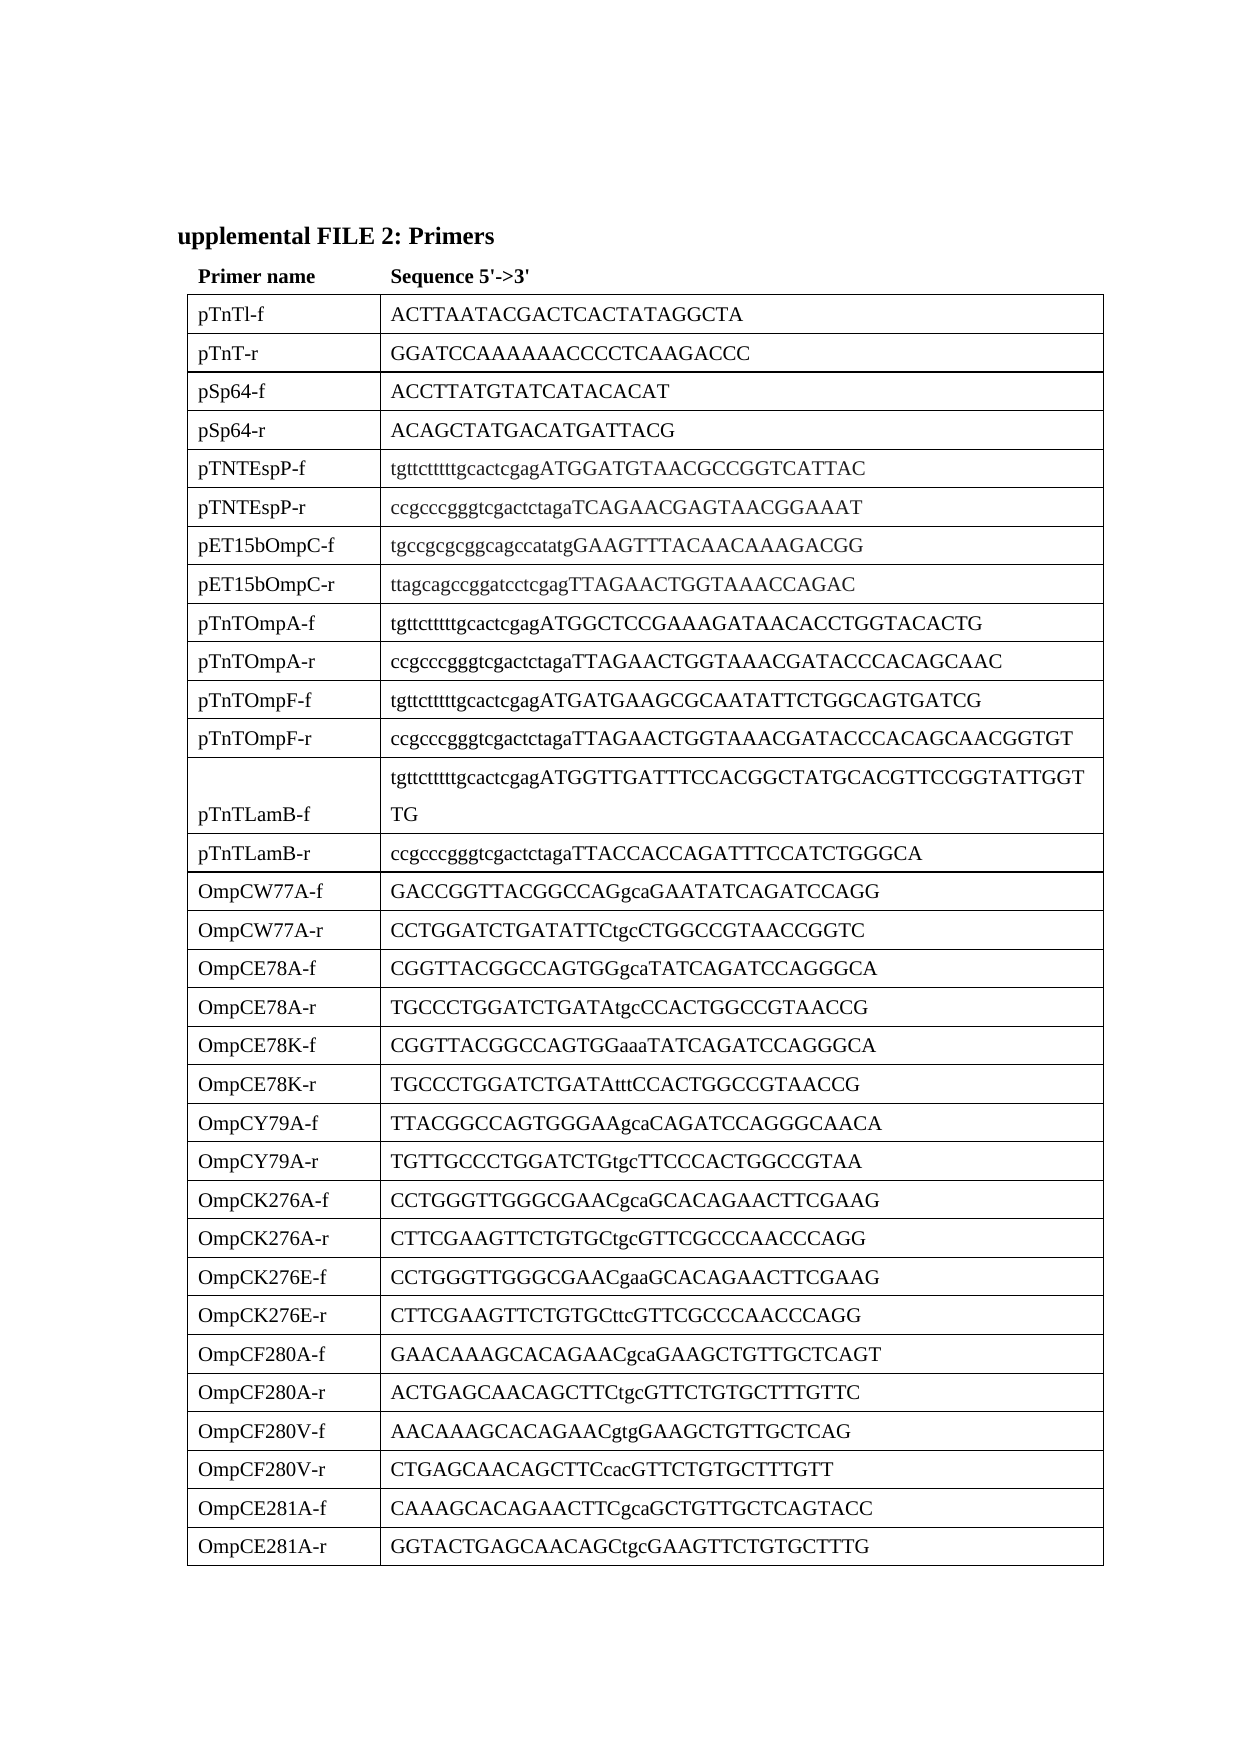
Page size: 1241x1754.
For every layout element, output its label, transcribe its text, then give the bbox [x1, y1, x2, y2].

table_cell pTnTLamB-f [188, 758, 380, 833]
table_cell pET15bOmpC-f [188, 527, 380, 564]
table_cell ccgcccgggtcgactctagaTCAGAACGAGTAACGGAAAT [381, 488, 1103, 526]
table_cell ttagcagccggatcctcgagTTAGAACTGGTAAACCAGAC [381, 565, 1103, 603]
table_cell tgttctttttgcactcgagATGGCTCCGAAAGATAACACCTGGTACACTG [381, 604, 1103, 641]
table_cell CGGTTACGGCCAGTGGaaaTATCAGATCCAGGGCA [381, 1027, 1103, 1064]
table_cell CCTGGGTTGGGCGAACgaaGCACAGAACTTCGAAG [381, 1258, 1103, 1295]
table_cell GGTACTGAGCAACAGCtgcGAAGTTCTGTGCTTTG [381, 1528, 1103, 1565]
table_cell pTnTOmpF-f [188, 681, 380, 718]
table_cell ACTGAGCAACAGCTTCtgcGTTCTGTGCTTTGTTC [381, 1374, 1103, 1411]
table_cell tgttctttttgcactcgagATGGATGTAACGCCGGTCATTAC [381, 450, 1103, 487]
table_cell ACCTTATGTATCATACACAT [381, 373, 1103, 410]
table_cell pTnTOmpF-r [188, 719, 380, 757]
table_cell OmpCK276A-r [188, 1219, 380, 1257]
table_cell pTnTOmpA-f [188, 604, 380, 641]
table_cell GACCGGTTACGGCCAGgcaGAATATCAGATCCAGG [381, 873, 1103, 910]
table_cell OmpCY79A-r [188, 1142, 380, 1180]
table_cell tgccgcgcggcagccatatgGAAGTTTACAACAAAGACGG [381, 527, 1103, 564]
table_cell tgttctttttgcactcgagATGGTTGATTTCCACGGCTATGCACGTTCCGGTATTGGTTG [381, 758, 1103, 833]
table_cell pTNTEspP-f [188, 450, 380, 487]
table_cell TGTTGCCCTGGATCTGtgcTTCCCACTGGCCGTAA [381, 1142, 1103, 1180]
table_cell pTnT-r [188, 334, 380, 371]
table_header Primer name [188, 254, 380, 294]
table_cell OmpCE78A-f [188, 950, 380, 987]
table_cell pTNTEspP-r [188, 488, 380, 526]
table_cell ccgcccgggtcgactctagaTTACCACCAGATTTCCATCTGGGCA [381, 834, 1103, 871]
table_cell CCTGGGTTGGGCGAACgcaGCACAGAACTTCGAAG [381, 1181, 1103, 1218]
table_cell OmpCE281A-r [188, 1528, 380, 1565]
table_cell CTTCGAAGTTCTGTGCtgcGTTCGCCCAACCCAGG [381, 1219, 1103, 1257]
table_cell CTGAGCAACAGCTTCcacGTTCTGTGCTTTGTT [381, 1451, 1103, 1488]
table_cell OmpCE78A-r [188, 988, 380, 1026]
table_cell pSp64-r [188, 411, 380, 448]
table_cell CTTCGAAGTTCTGTGCttcGTTCGCCCAACCCAGG [381, 1296, 1103, 1334]
table_cell TGCCCTGGATCTGATAtttCCACTGGCCGTAACCG [381, 1065, 1103, 1103]
table_cell ACTTAATACGACTCACTATAGGCTA [381, 295, 1103, 333]
table_cell TTACGGCCAGTGGGAAgcaCAGATCCAGGGCAACA [381, 1104, 1103, 1141]
table_cell OmpCK276E-r [188, 1296, 380, 1334]
table_cell ACAGCTATGACATGATTACG [381, 411, 1103, 448]
table_cell CCTGGATCTGATATTCtgcCTGGCCGTAACCGGTC [381, 911, 1103, 948]
table_cell GGATCCAAAAAACCCCTCAAGACCC [381, 334, 1103, 371]
table_header Sequence 5'->3' [380, 254, 1103, 294]
table_cell TGCCCTGGATCTGATAtgcCCACTGGCCGTAACCG [381, 988, 1103, 1026]
table_cell OmpCY79A-f [188, 1104, 380, 1141]
table_cell ccgcccgggtcgactctagaTTAGAACTGGTAAACGATACCCACAGCAAC [381, 642, 1103, 680]
table_cell OmpCK276E-f [188, 1258, 380, 1295]
table_cell OmpCW77A-r [188, 911, 380, 948]
table_cell pTnTLamB-r [188, 834, 380, 871]
table_cell GAACAAAGCACAGAACgcaGAAGCTGTTGCTCAGT [381, 1335, 1103, 1372]
table_cell tgttctttttgcactcgagATGATGAAGCGCAATATTCTGGCAGTGATCG [381, 681, 1103, 718]
table_cell pTnTOmpA-r [188, 642, 380, 680]
table_cell OmpCF280V-r [188, 1451, 380, 1488]
table_cell OmpCF280A-r [188, 1374, 380, 1411]
table_cell ccgcccgggtcgactctagaTTAGAACTGGTAAACGATACCCACAGCAACGGTGT [381, 719, 1103, 757]
table_cell CAAAGCACAGAACTTCgcaGCTGTTGCTCAGTACC [381, 1489, 1103, 1527]
table_cell AACAAAGCACAGAACgtgGAAGCTGTTGCTCAG [381, 1412, 1103, 1449]
table_cell OmpCW77A-f [188, 873, 380, 910]
table_cell OmpCF280A-f [188, 1335, 380, 1372]
text upplemental FILE 2: Primers [177, 217, 1063, 254]
table_cell OmpCE281A-f [188, 1489, 380, 1527]
table_cell OmpCK276A-f [188, 1181, 380, 1218]
table_cell OmpCF280V-f [188, 1412, 380, 1449]
table_cell pTnTl-f [188, 295, 380, 333]
table_cell OmpCE78K-r [188, 1065, 380, 1103]
table_cell OmpCE78K-f [188, 1027, 380, 1064]
table_cell CGGTTACGGCCAGTGGgcaTATCAGATCCAGGGCA [381, 950, 1103, 987]
table_cell pET15bOmpC-r [188, 565, 380, 603]
table_cell pSp64-f [188, 373, 380, 410]
